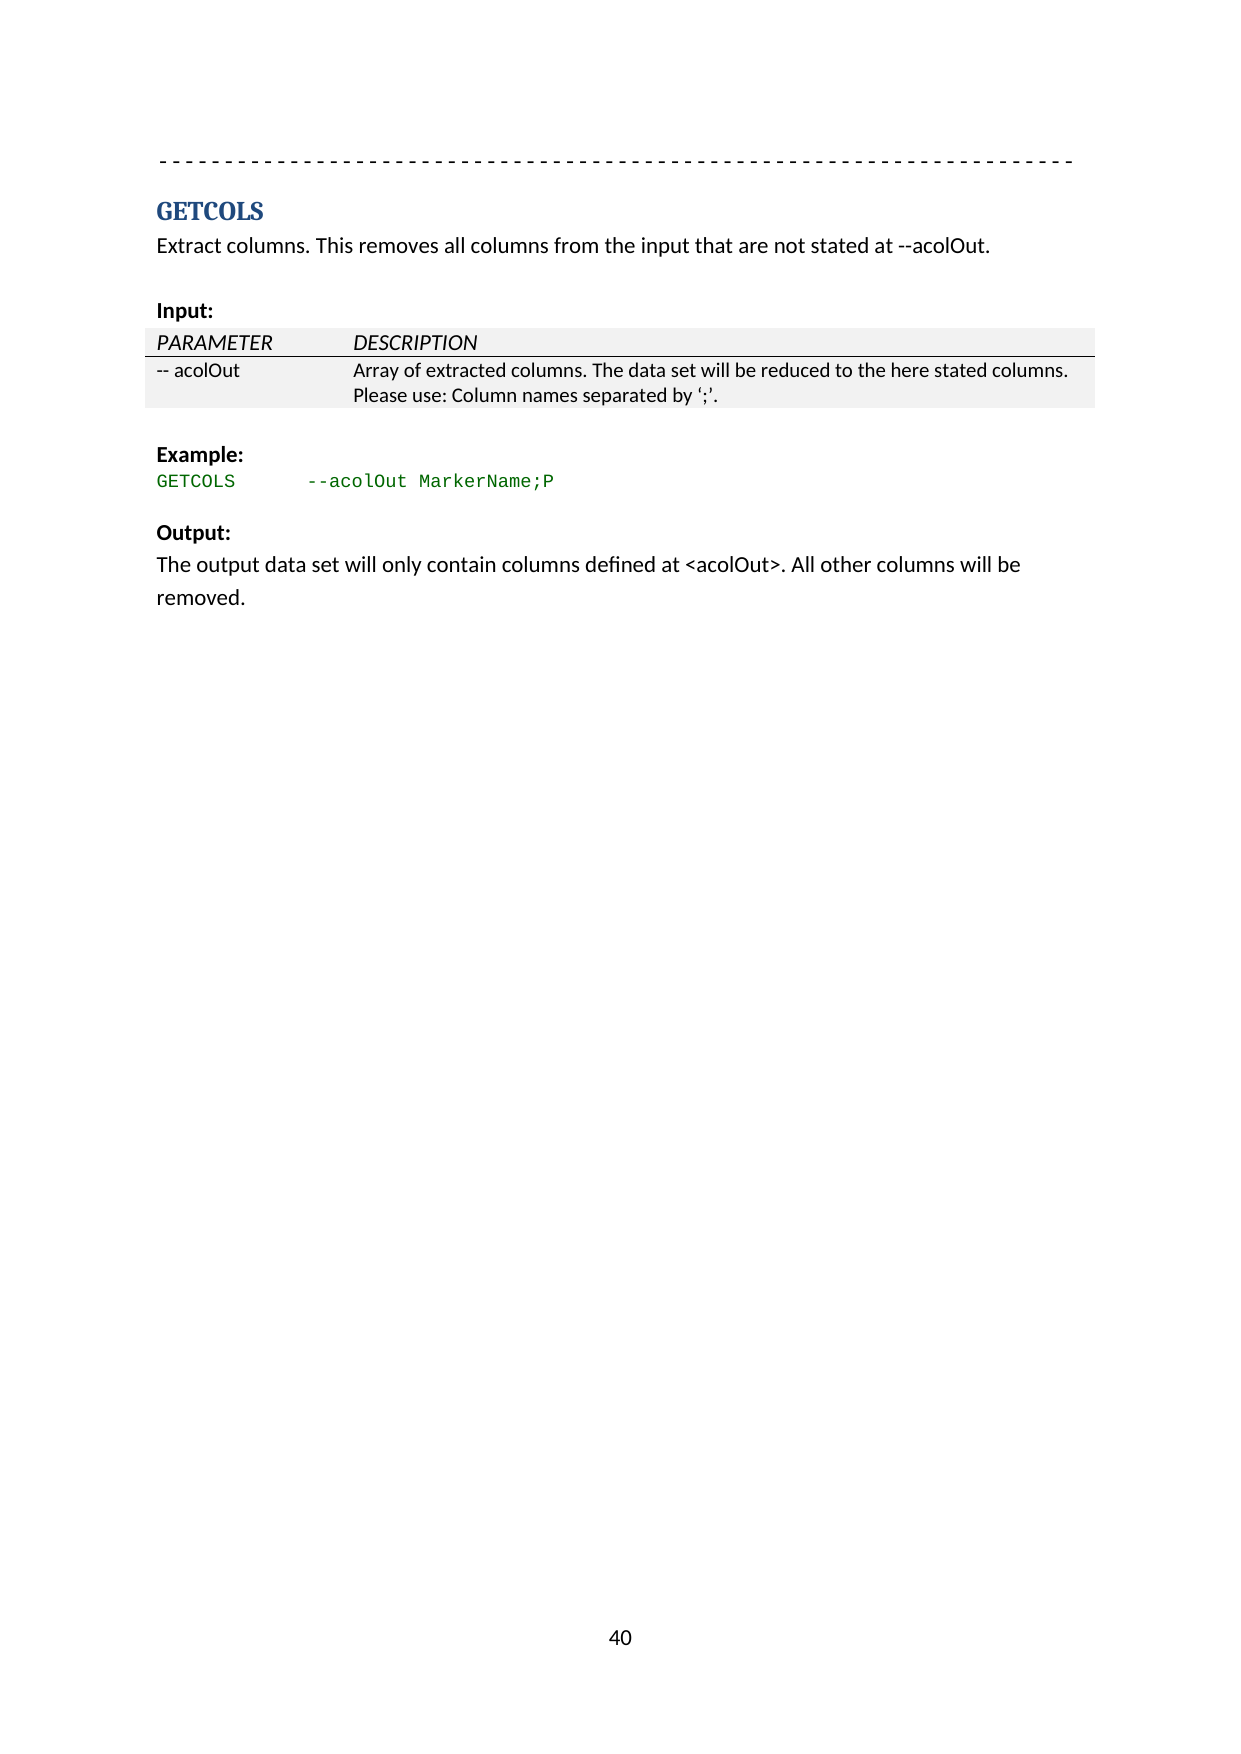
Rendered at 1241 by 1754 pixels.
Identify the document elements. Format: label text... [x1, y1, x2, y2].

text The output data set will only contain columns defined at <acolOut>. All other columns will be removed. [156, 550, 1084, 611]
text Example: [156, 440, 1084, 468]
table_cell -- acolOut [145, 357, 342, 408]
table_header PARAMETER [145, 328, 342, 356]
subtitle GETCOLS [156, 196, 1084, 227]
text Output: [156, 518, 1084, 546]
text GETCOLS --acolOut MarkerName;P [156, 472, 1084, 493]
text Extract columns. This removes all columns from the input that are not stated at --acolOut. [156, 231, 1084, 259]
text ---------------------------------------------------------------------- [156, 150, 1084, 175]
text Input: [156, 296, 1084, 324]
table_header DESCRIPTION [342, 328, 1095, 356]
table_cell Array of extracted columns. The data set will be reduced to the here stated columns. Please use: Column names separated by ‘;’. [342, 357, 1095, 408]
